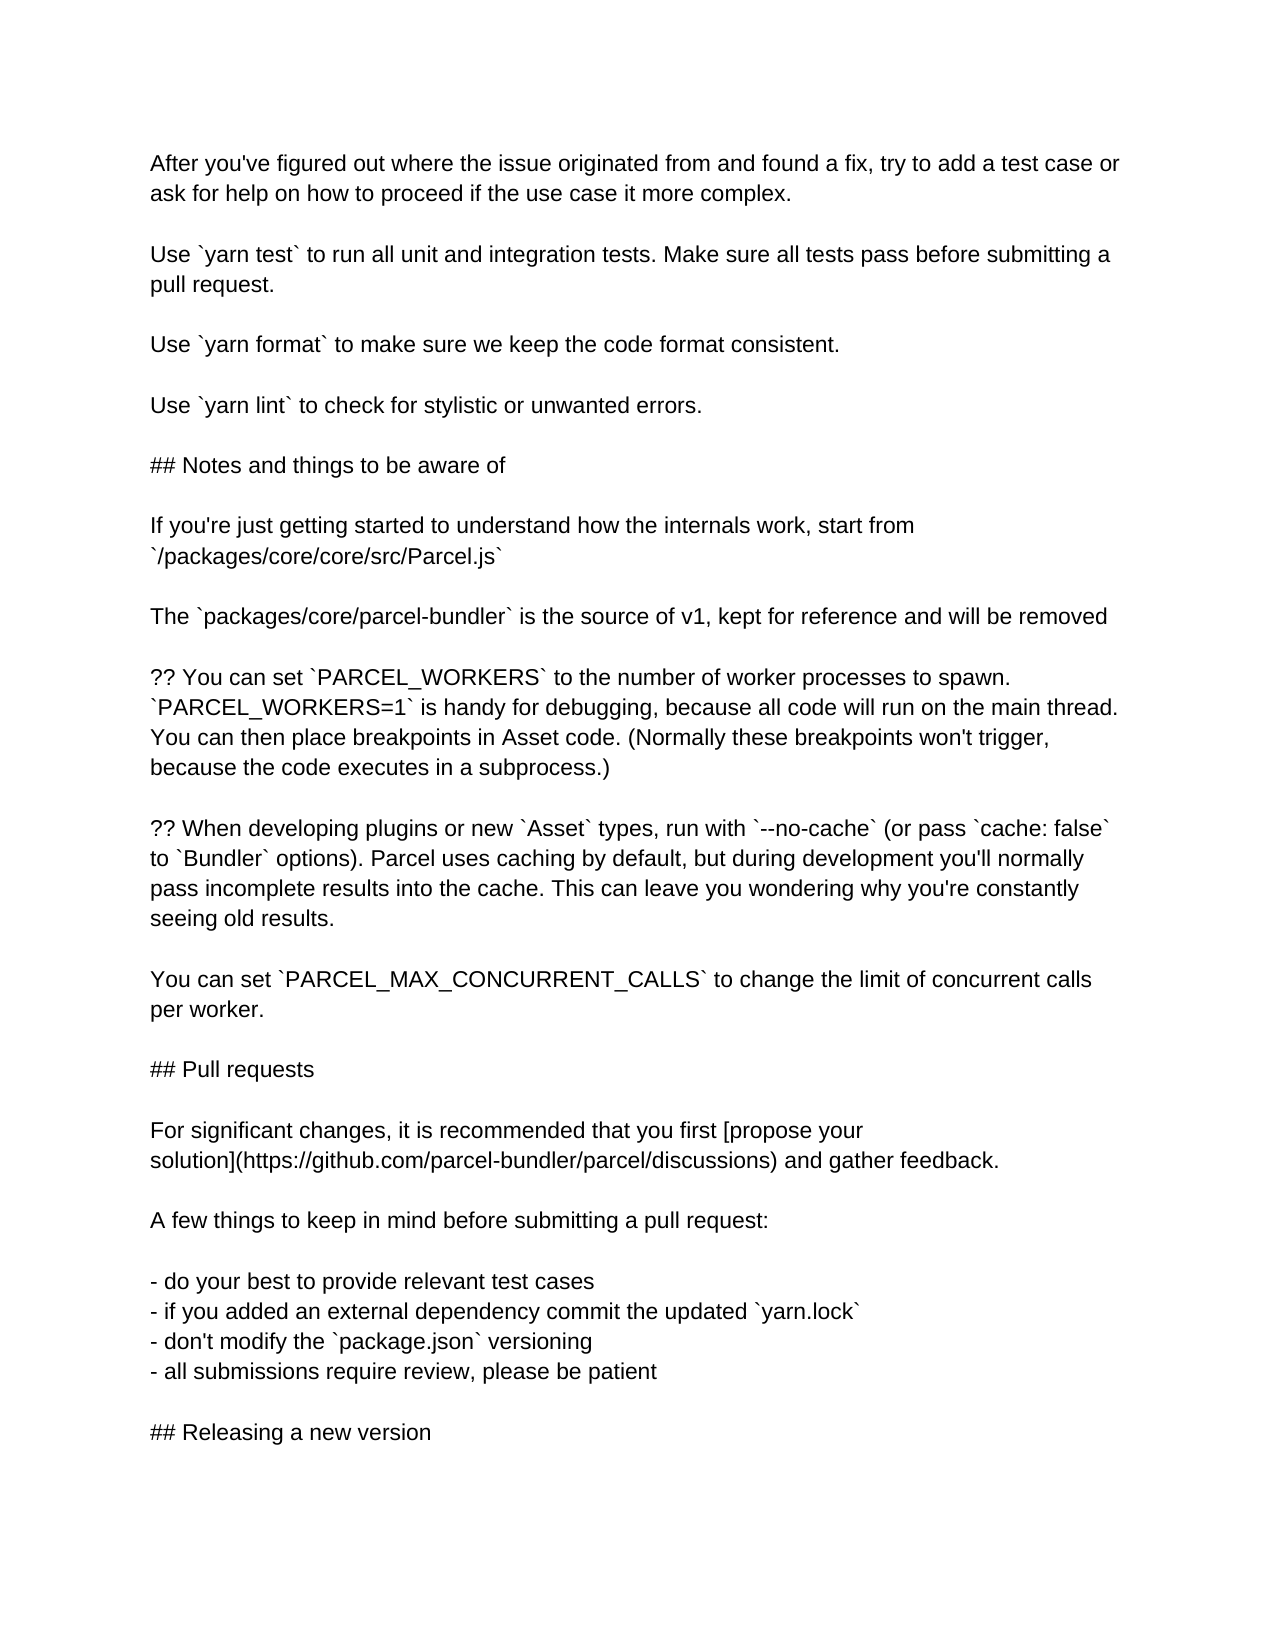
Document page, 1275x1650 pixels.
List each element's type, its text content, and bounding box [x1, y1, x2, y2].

text For significant changes, it is recommended that you first [propose your solution](https://github.com/parcel-bundler/parcel/discussions) and gather feedback. [150, 1117, 1125, 1173]
text ## Notes and things to be aware of [150, 452, 1125, 478]
text ## Releasing a new version [150, 1419, 1125, 1445]
text After you've figured out where the issue originated from and found a fix, try to add a test case or ask for help on how to proceed if the use case it more complex. [150, 150, 1125, 207]
text ?? You can set `PARCEL_WORKERS` to the number of worker processes to spawn. `PARCEL_WORKERS=1` is handy for debugging, because all code will run on the main thread. You can then place breakpoints in Asset code. (Normally these breakpoints won't trigger, because the code executes in a subprocess.) [150, 663, 1125, 781]
text ?? When developing plugins or new `Asset` types, run with `--no-cache` (or pass `cache: false` to `Bundler` options). Parcel uses caching by default, but during development you'll normally pass incomplete results into the cache. This can leave you wondering why you're constantly seeing old results. [150, 814, 1125, 932]
text If you're just getting started to understand how the internals work, start from `/packages/core/core/src/Parcel.js` [150, 512, 1125, 569]
text A few things to keep in mind before submitting a pull request: [150, 1207, 1125, 1234]
text The `packages/core/parcel-bundler` is the source of v1, kept for reference and will be removed [150, 603, 1125, 629]
text - do your best to provide relevant test cases [150, 1268, 1125, 1294]
text Use `yarn test` to run all unit and integration tests. Make sure all tests pass before submitting a pull request. [150, 241, 1125, 297]
text - if you added an external dependency commit the updated `yarn.lock` [150, 1298, 1125, 1324]
text Use `yarn format` to make sure we keep the code format consistent. [150, 331, 1125, 358]
text ## Pull requests [150, 1056, 1125, 1083]
text Use `yarn lint` to check for stylistic or unwanted errors. [150, 392, 1125, 418]
text You can set `PARCEL_MAX_CONCURRENT_CALLS` to change the limit of concurrent calls per worker. [150, 966, 1125, 1022]
text - all submissions require review, please be patient [150, 1358, 1125, 1385]
text - don't modify the `package.json` versioning [150, 1328, 1125, 1354]
